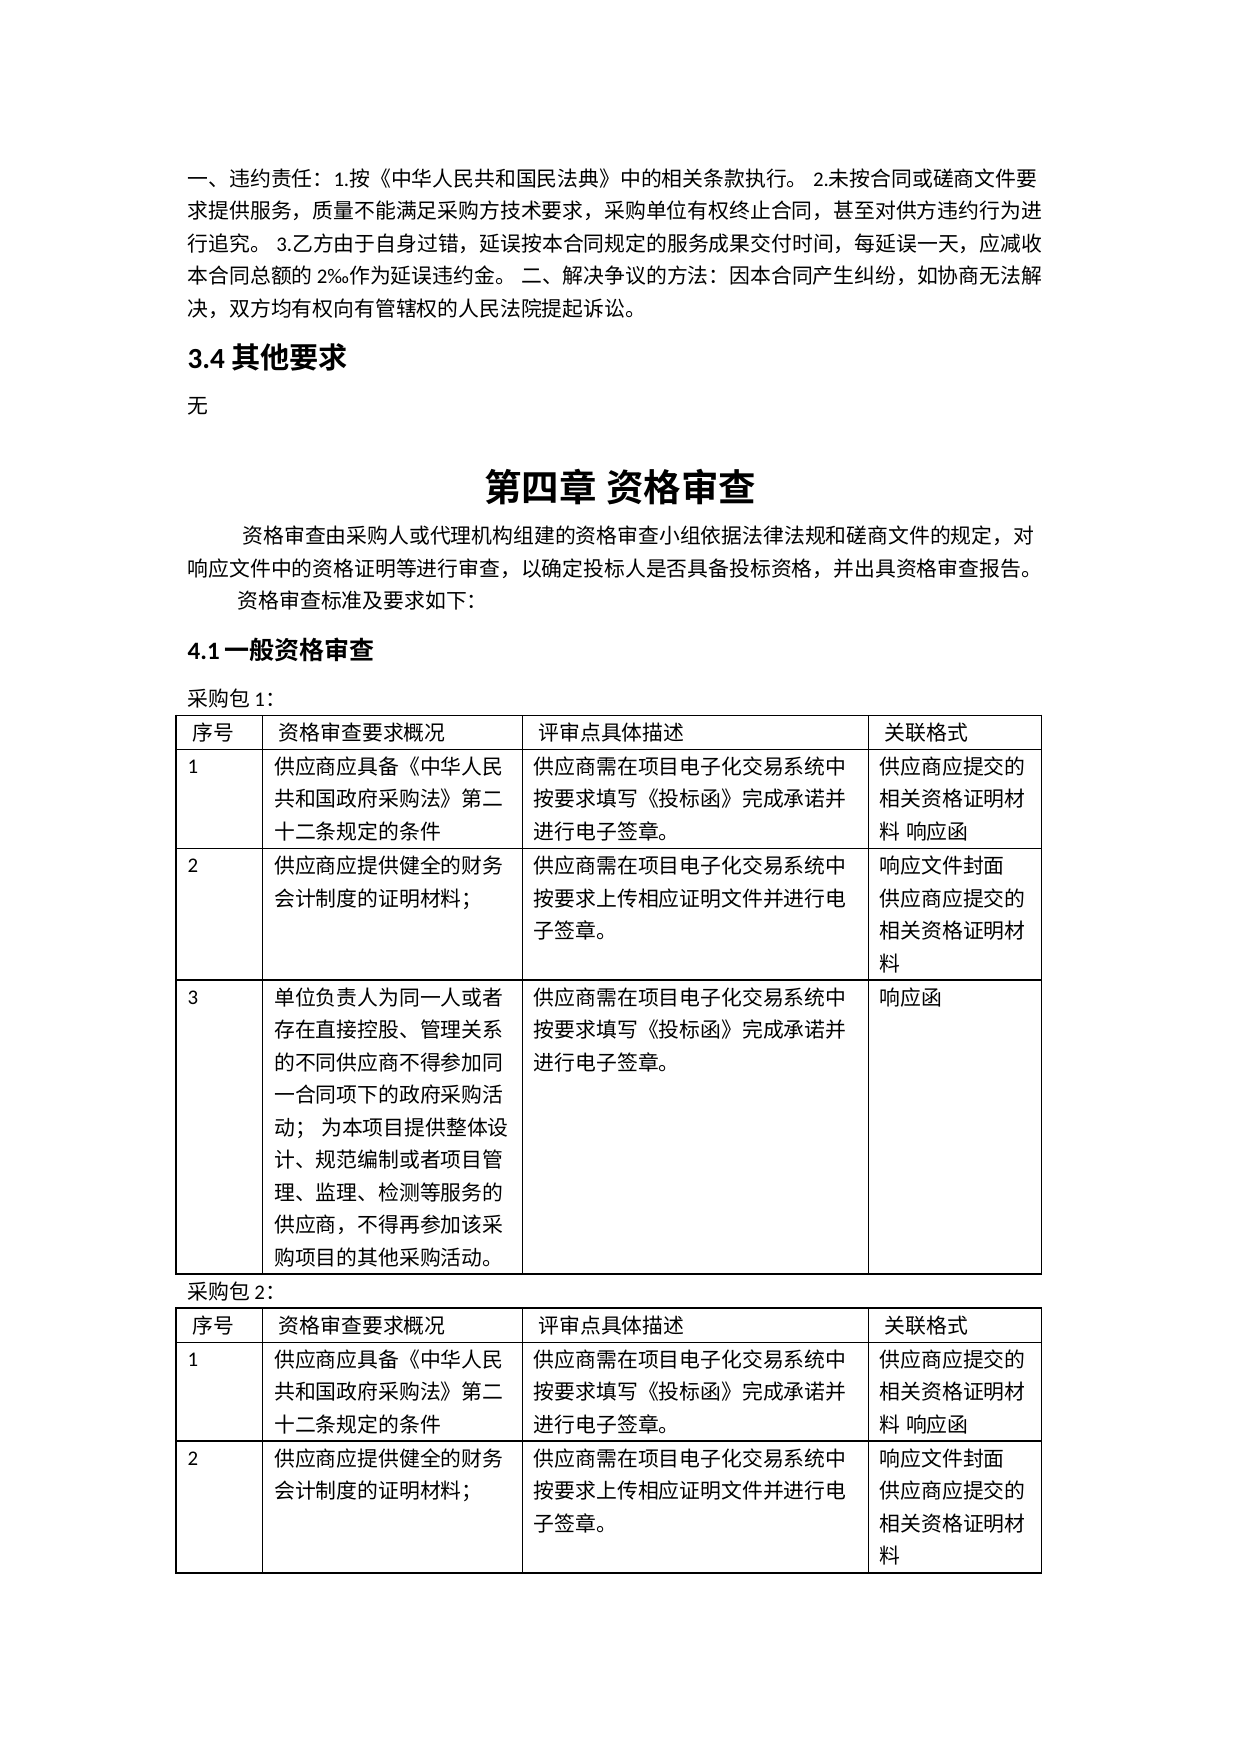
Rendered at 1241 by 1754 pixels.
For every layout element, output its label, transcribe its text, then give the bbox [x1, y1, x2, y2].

table_cell 响应函 [869, 981, 1041, 1273]
table_cell 供应商应提交的相关资格证明材料 响应函 [869, 1343, 1041, 1440]
text 第四章 资格审查 [187, 454, 1053, 519]
table_cell 供应商应具备《中华人民共和国政府采购法》第二十二条规定的条件 [263, 1343, 522, 1440]
table_cell 供应商需在项目电子化交易系统中按要求上传相应证明文件并进行电子签章。 [523, 849, 868, 979]
table_cell 供应商应提交的相关资格证明材料 响应函 [869, 750, 1041, 848]
table_cell 供应商需在项目电子化交易系统中按要求填写《投标函》完成承诺并进行电子签章。 [523, 750, 868, 848]
table_cell 供应商应提供健全的财务会计制度的证明材料； [263, 849, 522, 979]
table_cell 供应商需在项目电子化交易系统中按要求填写《投标函》完成承诺并进行电子签章。 [523, 981, 868, 1273]
table_header 评审点具体描述 [523, 716, 868, 748]
text 4.1一般资格审查 [187, 617, 1053, 682]
table_cell 2 [177, 849, 262, 979]
table_cell 单位负责人为同一人或者存在直接控股、管理关系的不同供应商不得参加同一合同项下的政府采购活动； 为本项目提供整体设计、规范编制或者项目管理、监理、检测等服务的供应商，不得再参加该采购项目的其他采购活动。 [263, 981, 522, 1273]
text 无 [187, 389, 1053, 422]
table_cell 供应商需在项目电子化交易系统中按要求填写《投标函》完成承诺并进行电子签章。 [523, 1343, 868, 1440]
text 采购包1： [187, 682, 1053, 714]
table_cell 1 [177, 1343, 262, 1440]
table_header 评审点具体描述 [523, 1309, 868, 1341]
text 资格审查由采购人或代理机构组建的资格审查小组依据法律法规和磋商文件的规定，对响应文件中的资格证明等进行审查，以确定投标人是否具备投标资格，并出具资格审查报告。 [187, 519, 1053, 584]
text 采购包2： [187, 1275, 1053, 1307]
table_cell 响应文件封面 供应商应提交的相关资格证明材料 [869, 849, 1041, 979]
table_header 资格审查要求概况 [263, 1309, 522, 1341]
table_cell 供应商应提供健全的财务会计制度的证明材料； [263, 1442, 522, 1572]
table_header 序号 [177, 716, 262, 748]
table_header 关联格式 [869, 1309, 1041, 1341]
table_header 关联格式 [869, 716, 1041, 748]
table_cell 响应文件封面 供应商应提交的相关资格证明材料 [869, 1442, 1041, 1572]
table_cell 1 [177, 750, 262, 848]
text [187, 162, 1053, 324]
table_cell 供应商应具备《中华人民共和国政府采购法》第二十二条规定的条件 [263, 750, 522, 848]
text 3.4其他要求 [187, 324, 1053, 389]
table_cell 3 [177, 981, 262, 1273]
table_header 序号 [177, 1309, 262, 1341]
text 资格审查标准及要求如下： [187, 584, 1053, 617]
table_cell 供应商需在项目电子化交易系统中按要求上传相应证明文件并进行电子签章。 [523, 1442, 868, 1572]
table_cell 2 [177, 1442, 262, 1572]
table_header 资格审查要求概况 [263, 716, 522, 748]
